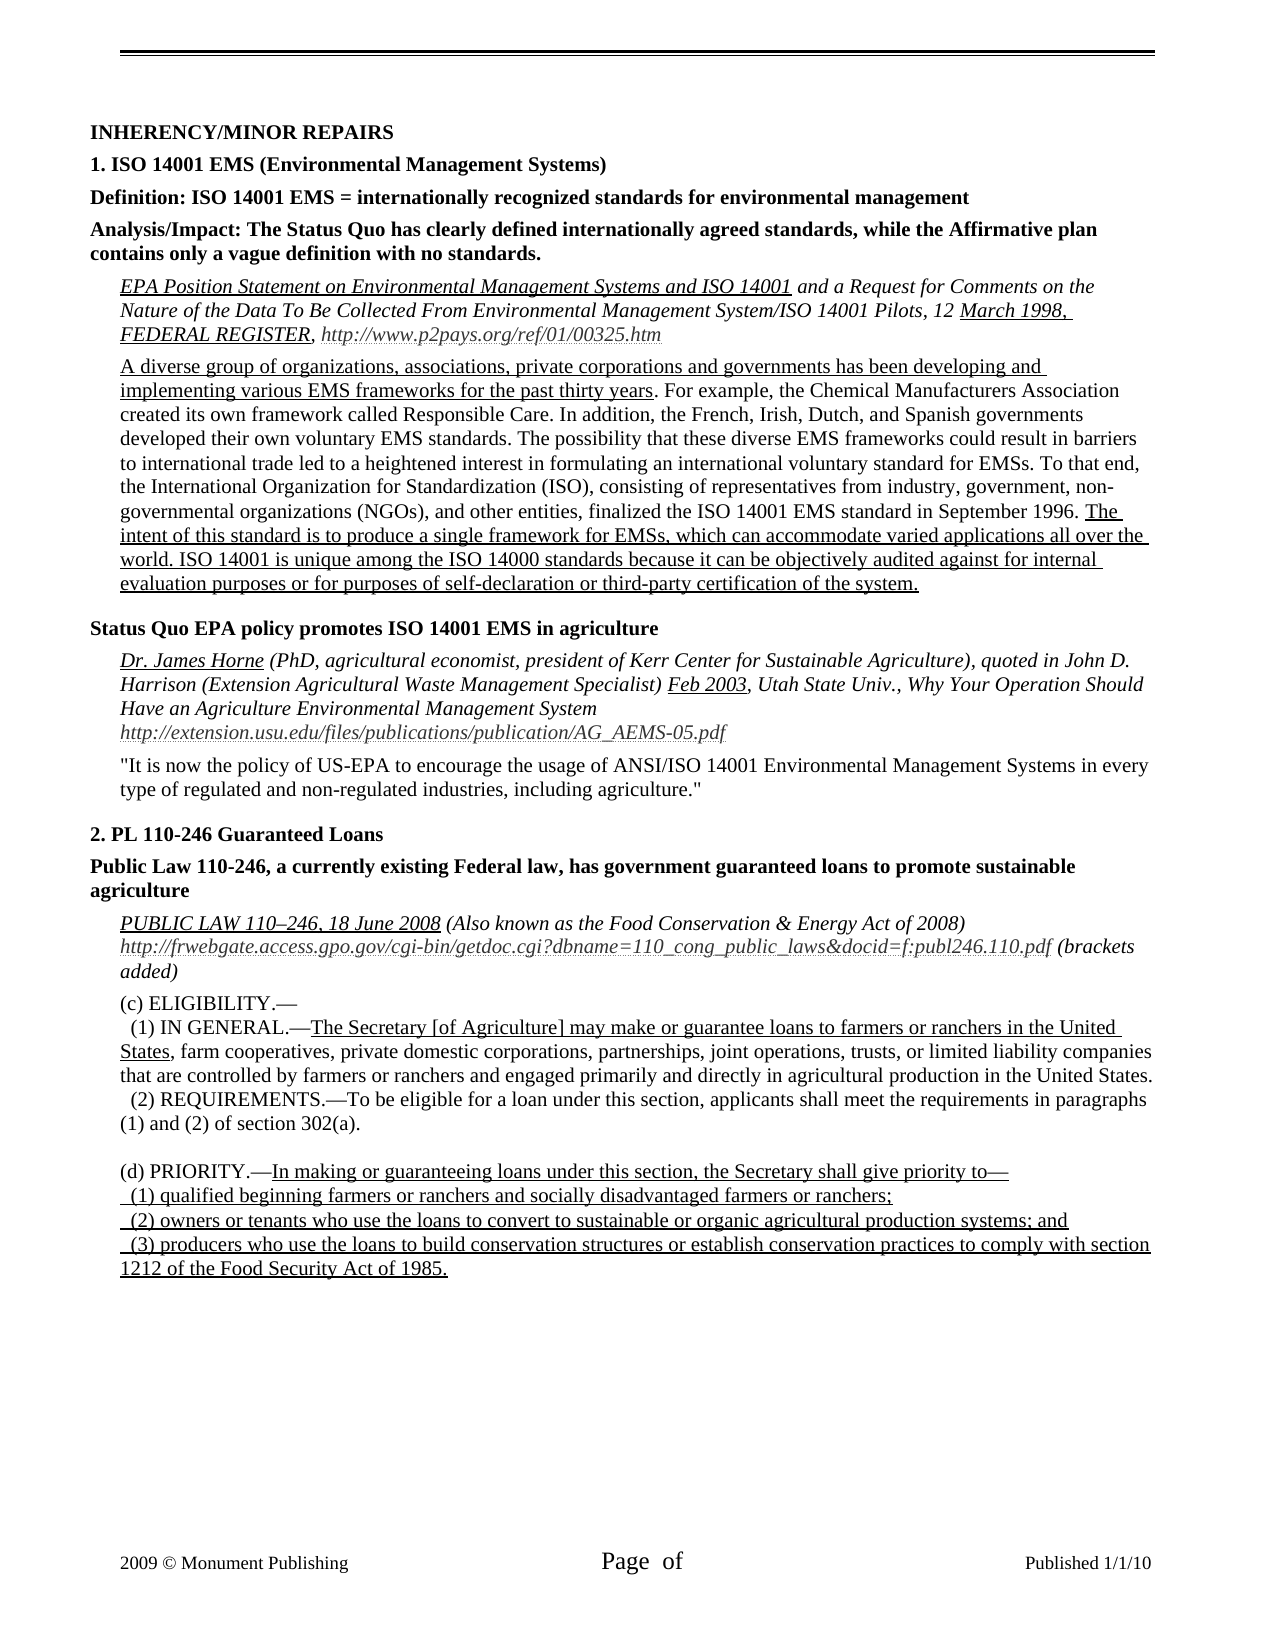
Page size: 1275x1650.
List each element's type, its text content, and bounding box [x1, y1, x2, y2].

text EPA Position Statement on Environmental Management Systems and ISO 14001 and a Request for Comments on the Nature of the Data To Be Collected From Environmental Management System/ISO 14001 Pilots, 12 March 1998, FEDERAL REGISTER, http://www.p2pays.org/ref/01/00325.htm [120, 274, 1155, 346]
text Definition: ISO 14001 EMS = internationally recognized standards for environmental management [90, 185, 1155, 209]
text PUBLIC LAW 110–246, 18 June 2008 (Also known as the Food Conservation & Energy Act of 2008) http://frwebgate.access.gpo.gov/cgi-bin/getdoc.cgi?dbname=110_cong_public_laws&docid=f:publ246.110.pdf (brackets added) [120, 910, 1155, 983]
text 1. ISO 14001 EMS (Environmental Management Systems) [90, 152, 1155, 176]
text (c) ELIGIBILITY.— (1) IN GENERAL.—The Secretary [of Agriculture] may make or guarantee loans to farmers or ranchers in the United States, farm cooperatives, private domestic corporations, partnerships, joint operations, trusts, or limited liability companies that are controlled by farmers or ranchers and engaged primarily and directly in agricultural production in the United States. (2) REQUIREMENTS.—To be eligible for a loan under this section, applicants shall meet the requirements in paragraphs (1) and (2) of section 302(a). (d) PRIORITY.—In making or guaranteeing loans under this section, the Secretary shall give priority to— (1) qualified beginning farmers or ranchers and socially disadvantaged farmers or ranchers; (2) owners or tenants who use the loans to convert to sustainable or organic agricultural production systems; and (3) producers who use the loans to build conservation structures or establish conservation practices to comply with section 1212 of the Food Security Act of 1985. [120, 991, 1155, 1280]
text Dr. James Horne (PhD, agricultural economist, president of Kerr Center for Sustainable Agriculture), quoted in John D. Harrison (Extension Agricultural Waste Management Specialist) Feb 2003, Utah State Univ., Why Your Operation Should Have an Agriculture Environmental Management System http://extension.usu.edu/files/publications/publication/AG_AEMS-05.pdf [120, 648, 1155, 744]
text A diverse group of organizations, associations, private corporations and governments has been developing and implementing various EMS frameworks for the past thirty years. For example, the Chemical Manufacturers Association created its own framework called Responsible Care. In addition, the French, Irish, Dutch, and Spanish governments developed their own voluntary EMS standards. The possibility that these diverse EMS frameworks could result in barriers to international trade led to a heightened interest in formulating an international voluntary standard for EMSs. To that end, the International Organization for Standardization (ISO), consisting of representatives from industry, government, non-governmental organizations (NGOs), and other entities, finalized the ISO 14001 EMS standard in September 1996. The intent of this standard is to produce a single framework for EMSs, which can accommodate varied applications all over the world. ISO 14001 is unique among the ISO 14000 standards because it can be objectively audited against for internal evaluation purposes or for purposes of self-declaration or third-party certification of the system. [120, 354, 1155, 595]
text Analysis/Impact: The Status Quo has clearly defined internationally agreed standards, while the Affirmative plan contains only a vague definition with no standards. [90, 217, 1155, 265]
text Public Law 110-246, a currently existing Federal law, has government guaranteed loans to promote sustainable agriculture [90, 854, 1155, 902]
text 2. PL 110-246 Guaranteed Loans [90, 822, 1155, 846]
text INHERENCY/MINOR REPAIRS [90, 120, 1155, 144]
text "It is now the policy of US-EPA to encourage the usage of ANSI/ISO 14001 Environmental Management Systems in every type of regulated and non-regulated industries, including agriculture." [120, 753, 1155, 801]
text Status Quo EPA policy promotes ISO 14001 EMS in agriculture [90, 616, 1155, 640]
